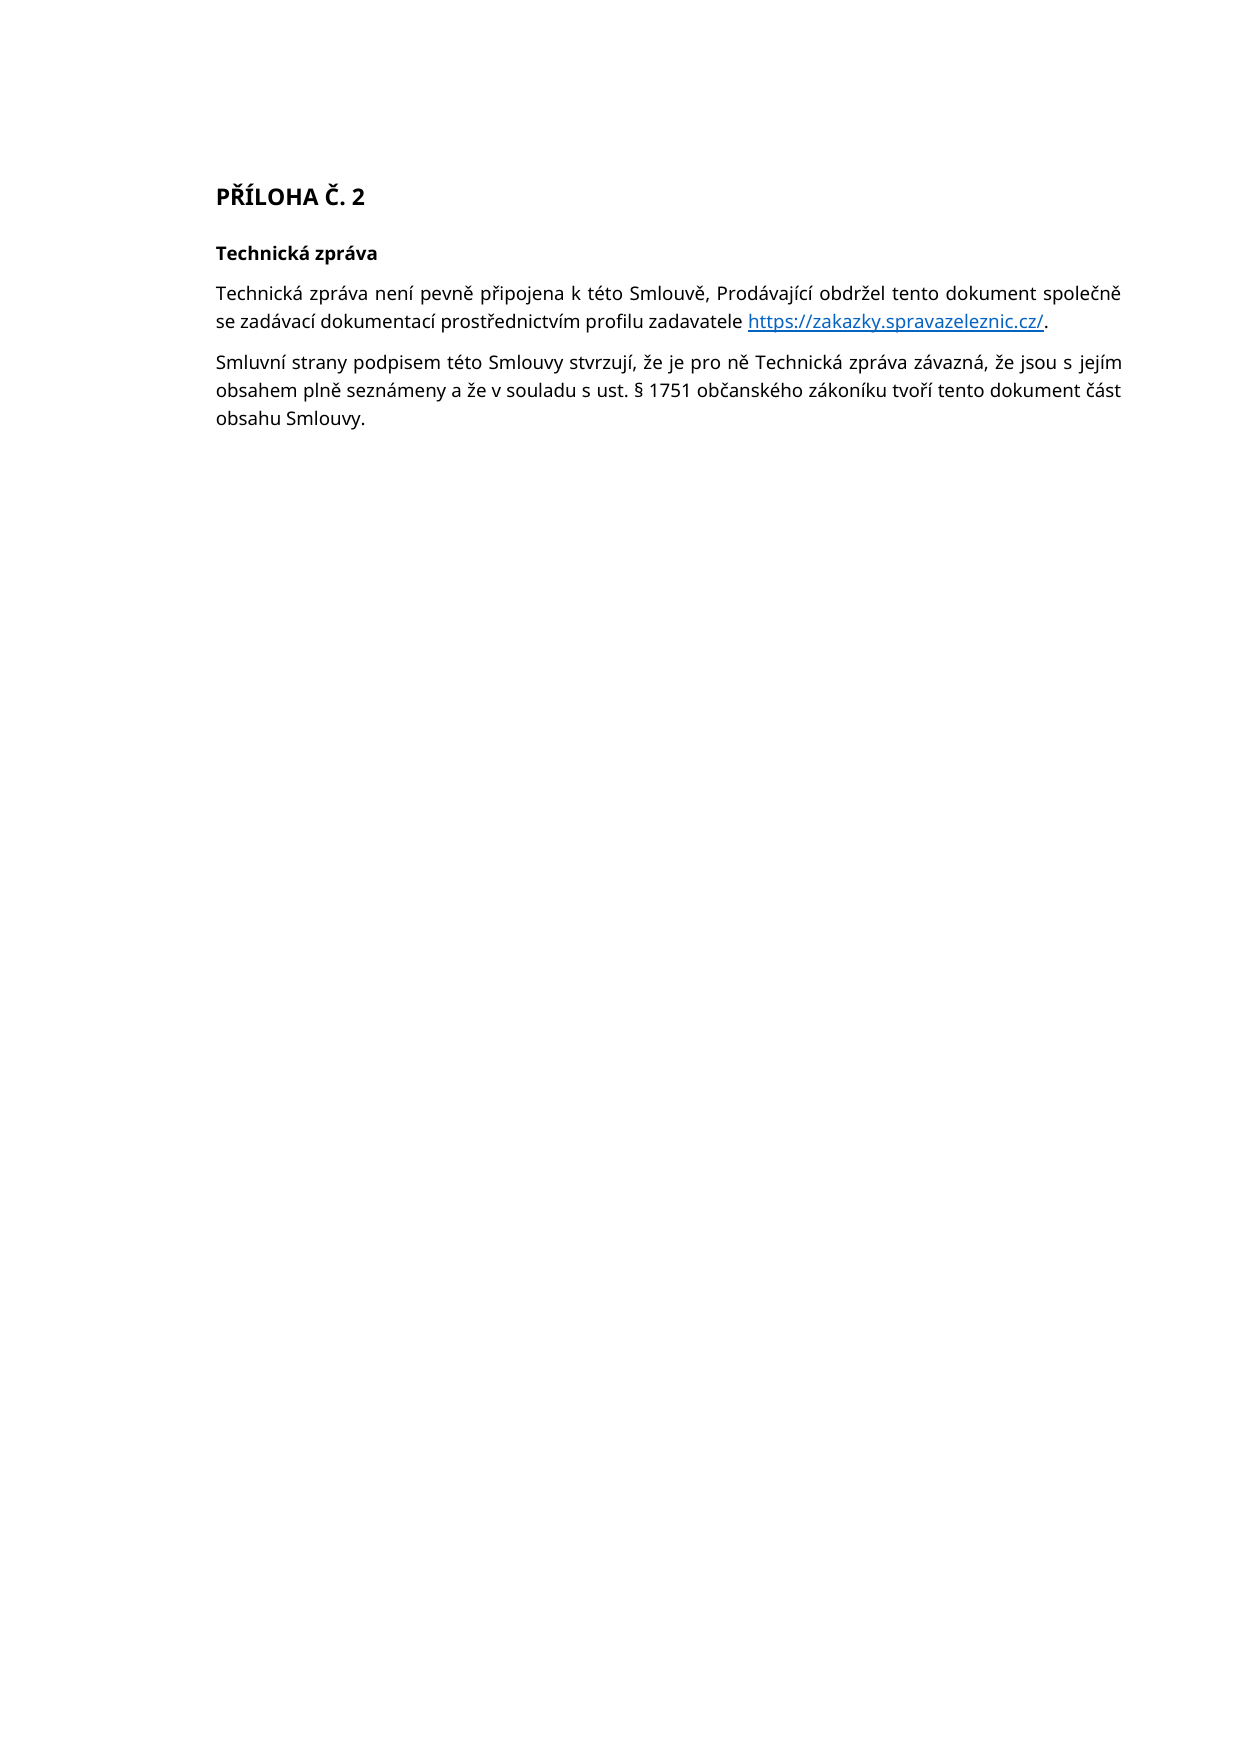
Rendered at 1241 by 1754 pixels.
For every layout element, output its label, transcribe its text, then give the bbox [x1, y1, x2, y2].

text Technická zpráva není pevně připojena k této Smlouvě, Prodávající obdržel tento dokument společně se zadávací dokumentací prostřednictvím profilu zadavatele https://zakazky.spravazeleznic.cz/. [216, 281, 1122, 334]
text Smluvní strany podpisem této Smlouvy stvrzují, že je pro ně Technická zpráva závazná, že jsou s jejím obsahem plně seznámeny a že v souladu s ust. § 1751 občanského zákoníku tvoří tento dokument část obsahu Smlouvy. [216, 349, 1122, 431]
text Příloha č. 2 [216, 181, 1122, 212]
text Technická zpráva [216, 240, 1122, 266]
